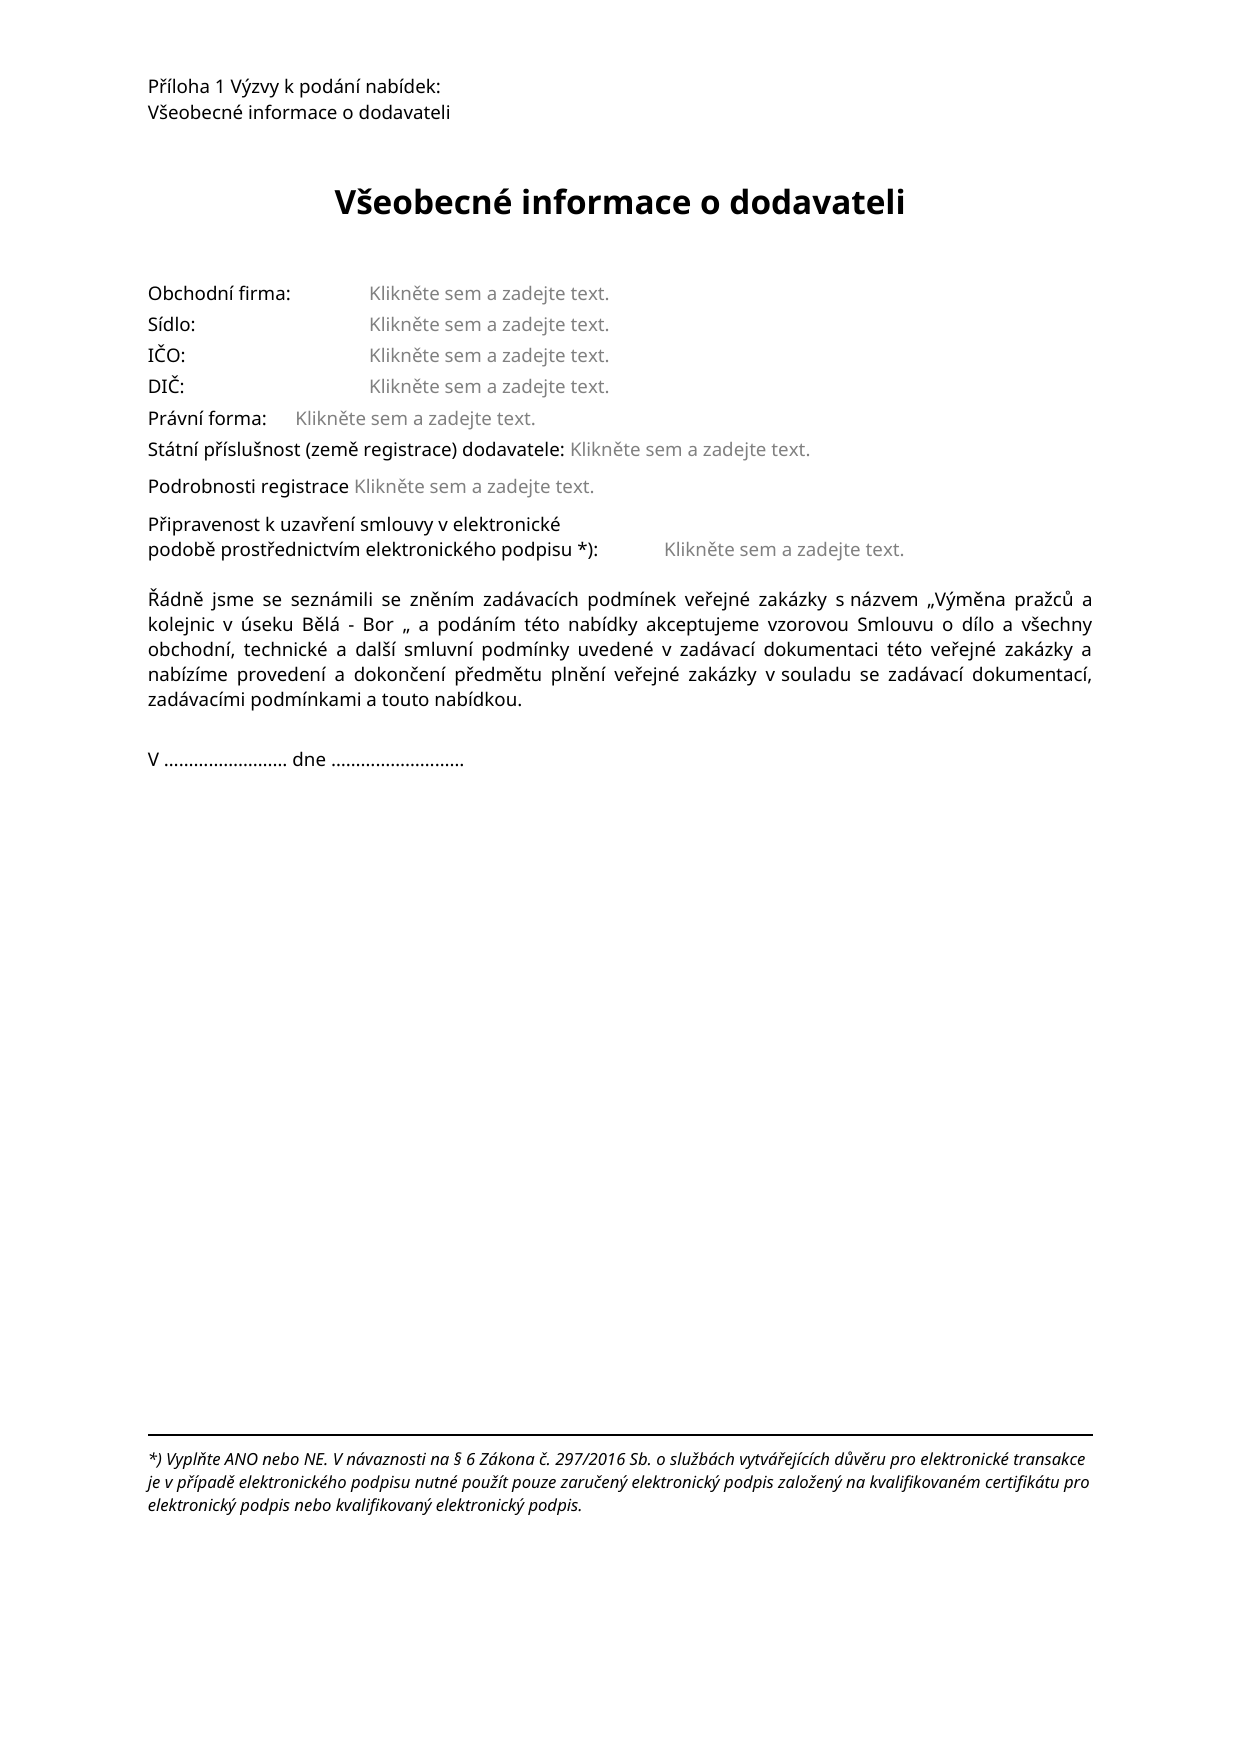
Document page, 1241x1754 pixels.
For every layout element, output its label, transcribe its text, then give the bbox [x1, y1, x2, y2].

text DIČ: [148, 374, 1093, 399]
text V ………………….… dne ……………………… [148, 743, 1092, 772]
text Státní příslušnost (země registrace) dodavatele: [148, 436, 1093, 461]
title Všeobecné informace o dodavateli [148, 178, 1093, 224]
text podobě prostřednictvím elektronického podpisu *): [148, 536, 1093, 561]
text Řádně jsme se seznámili se zněním zadávacích podmínek veřejné zakázky s názvem „Výměna pražců a kolejnic v úseku Bělá - Bor „ a podáním této nabídky akceptujeme vzorovou Smlouvu o dílo a všechny obchodní, technické a další smluvní podmínky uvedené v zadávací dokumentaci této veřejné zakázky a nabízíme provedení a dokončení předmětu plnění veřejné zakázky v souladu se zadávací dokumentací, zadávacími podmínkami a touto nabídkou. [148, 586, 1093, 711]
text Připravenost k uzavření smlouvy v elektronické [148, 511, 1093, 536]
text Právní forma: [148, 405, 1093, 430]
text *) Vyplňte ANO nebo NE. V návaznosti na § 6 Zákona č. 297/2016 Sb. o službách vytvářejících důvěru pro elektronické transakce je v případě elektronického podpisu nutné použít pouze zaručený elektronický podpis založený na kvalifikovaném certifikátu pro elektronický podpis nebo kvalifikovaný elektronický podpis. [148, 1448, 1093, 1516]
text IČO: [148, 343, 1093, 368]
text Sídlo: [148, 311, 1093, 336]
text Obchodní firma: [148, 280, 1093, 305]
text Podrobnosti registrace [148, 474, 1093, 499]
